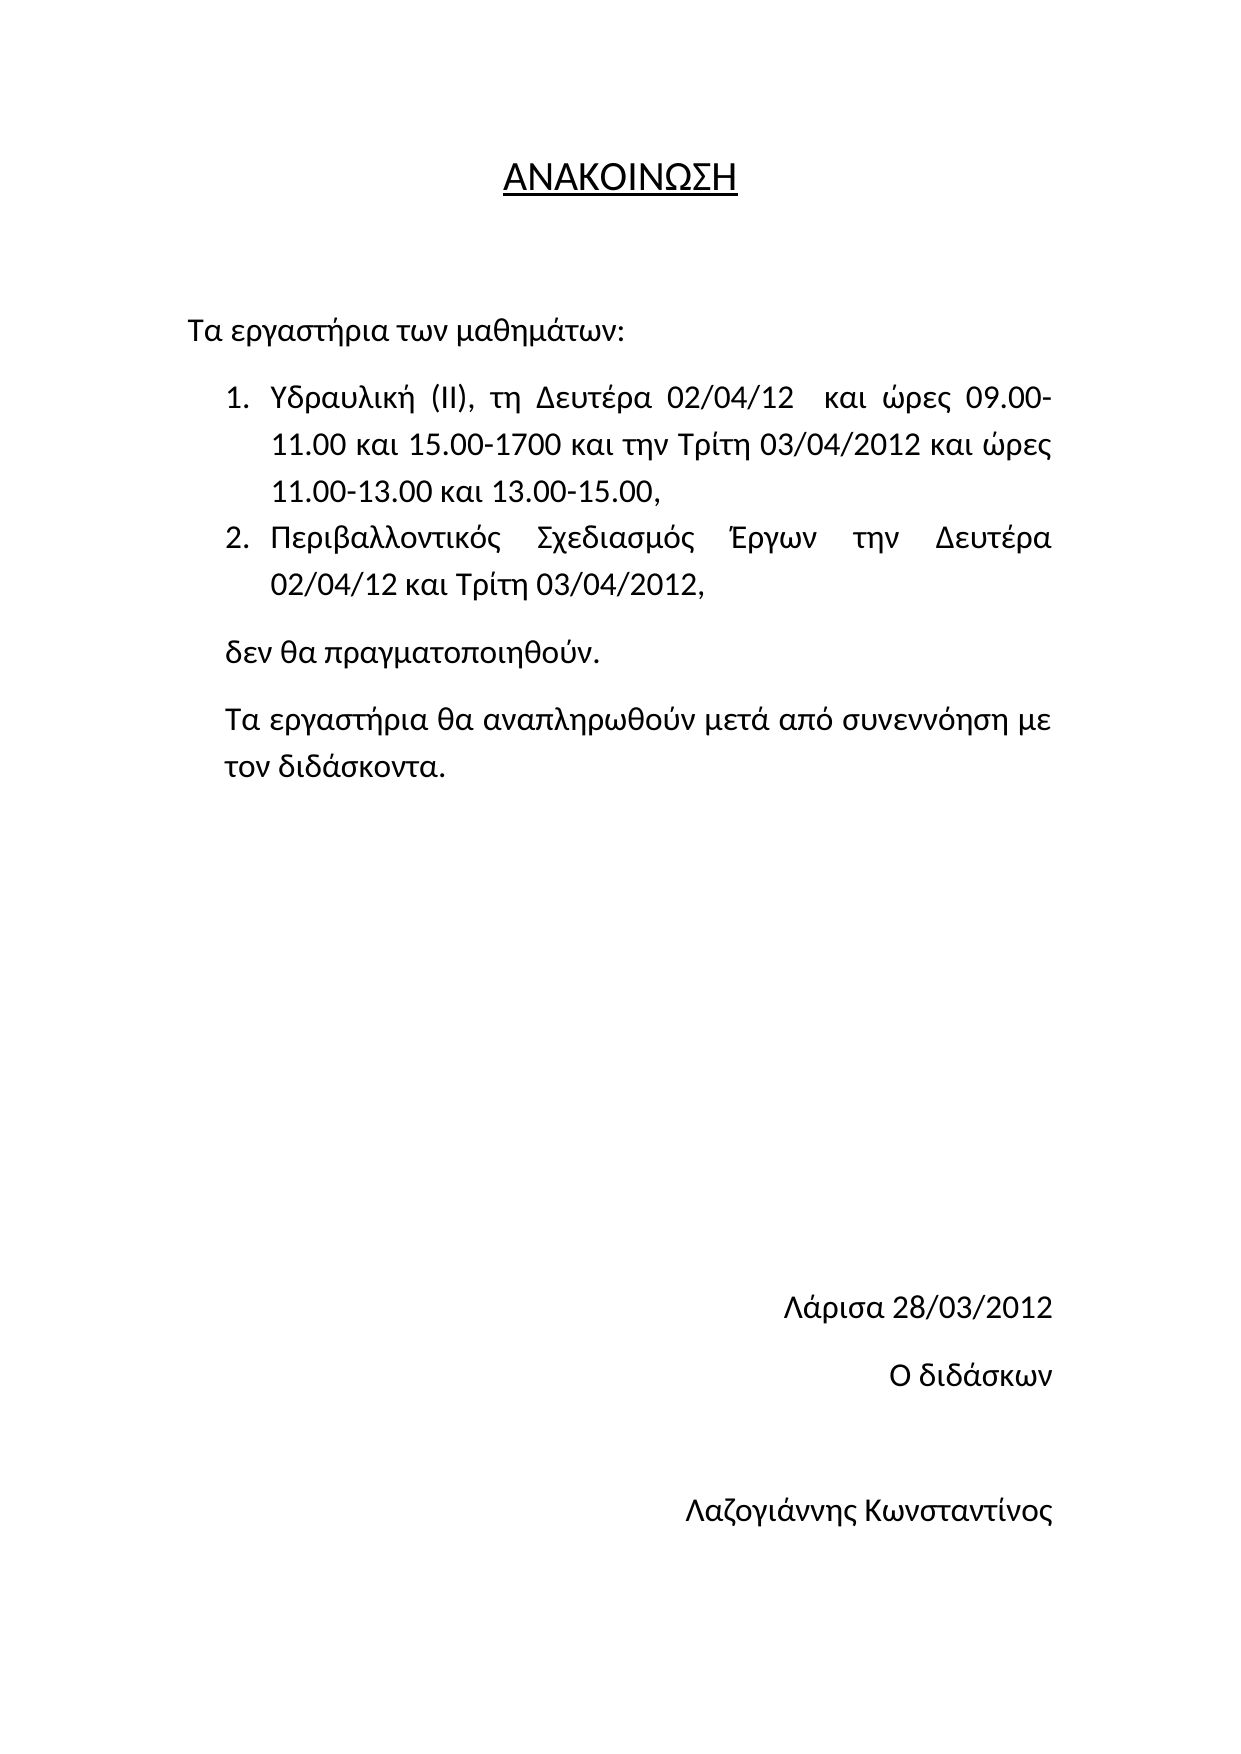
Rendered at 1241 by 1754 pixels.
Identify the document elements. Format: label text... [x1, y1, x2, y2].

text Τα εργαστήρια των μαθημάτων: [187, 308, 1053, 349]
text δεν θα πραγματοποιηθούν. [225, 631, 1053, 672]
text Λαζογιάννης Κωνσταντίνος [187, 1489, 1053, 1529]
text Ο διδάσκων [187, 1354, 1053, 1394]
text Τα εργαστήρια θα αναπληρωθούν μετά από συνεννόηση με τον διδάσκοντα. [225, 698, 1053, 786]
text ΑΝΑΚΟΙΝΩΣΗ [187, 150, 1053, 201]
list Περιβαλλοντικός Σχεδιασμός Έργων την Δευτέρα 02/04/12 και Τρίτη 03/04/2012, [225, 516, 1053, 604]
text Λάρισα 28/03/2012 [187, 1286, 1053, 1327]
list Υδραυλική (ΙΙ), τη Δευτέρα 02/04/12 και ώρες 09.00-11.00 και 15.00-1700 και την Τρίτη 03/04/2012 και ώρες 11.00-13.00 και 13.00-15.00, [225, 376, 1053, 510]
